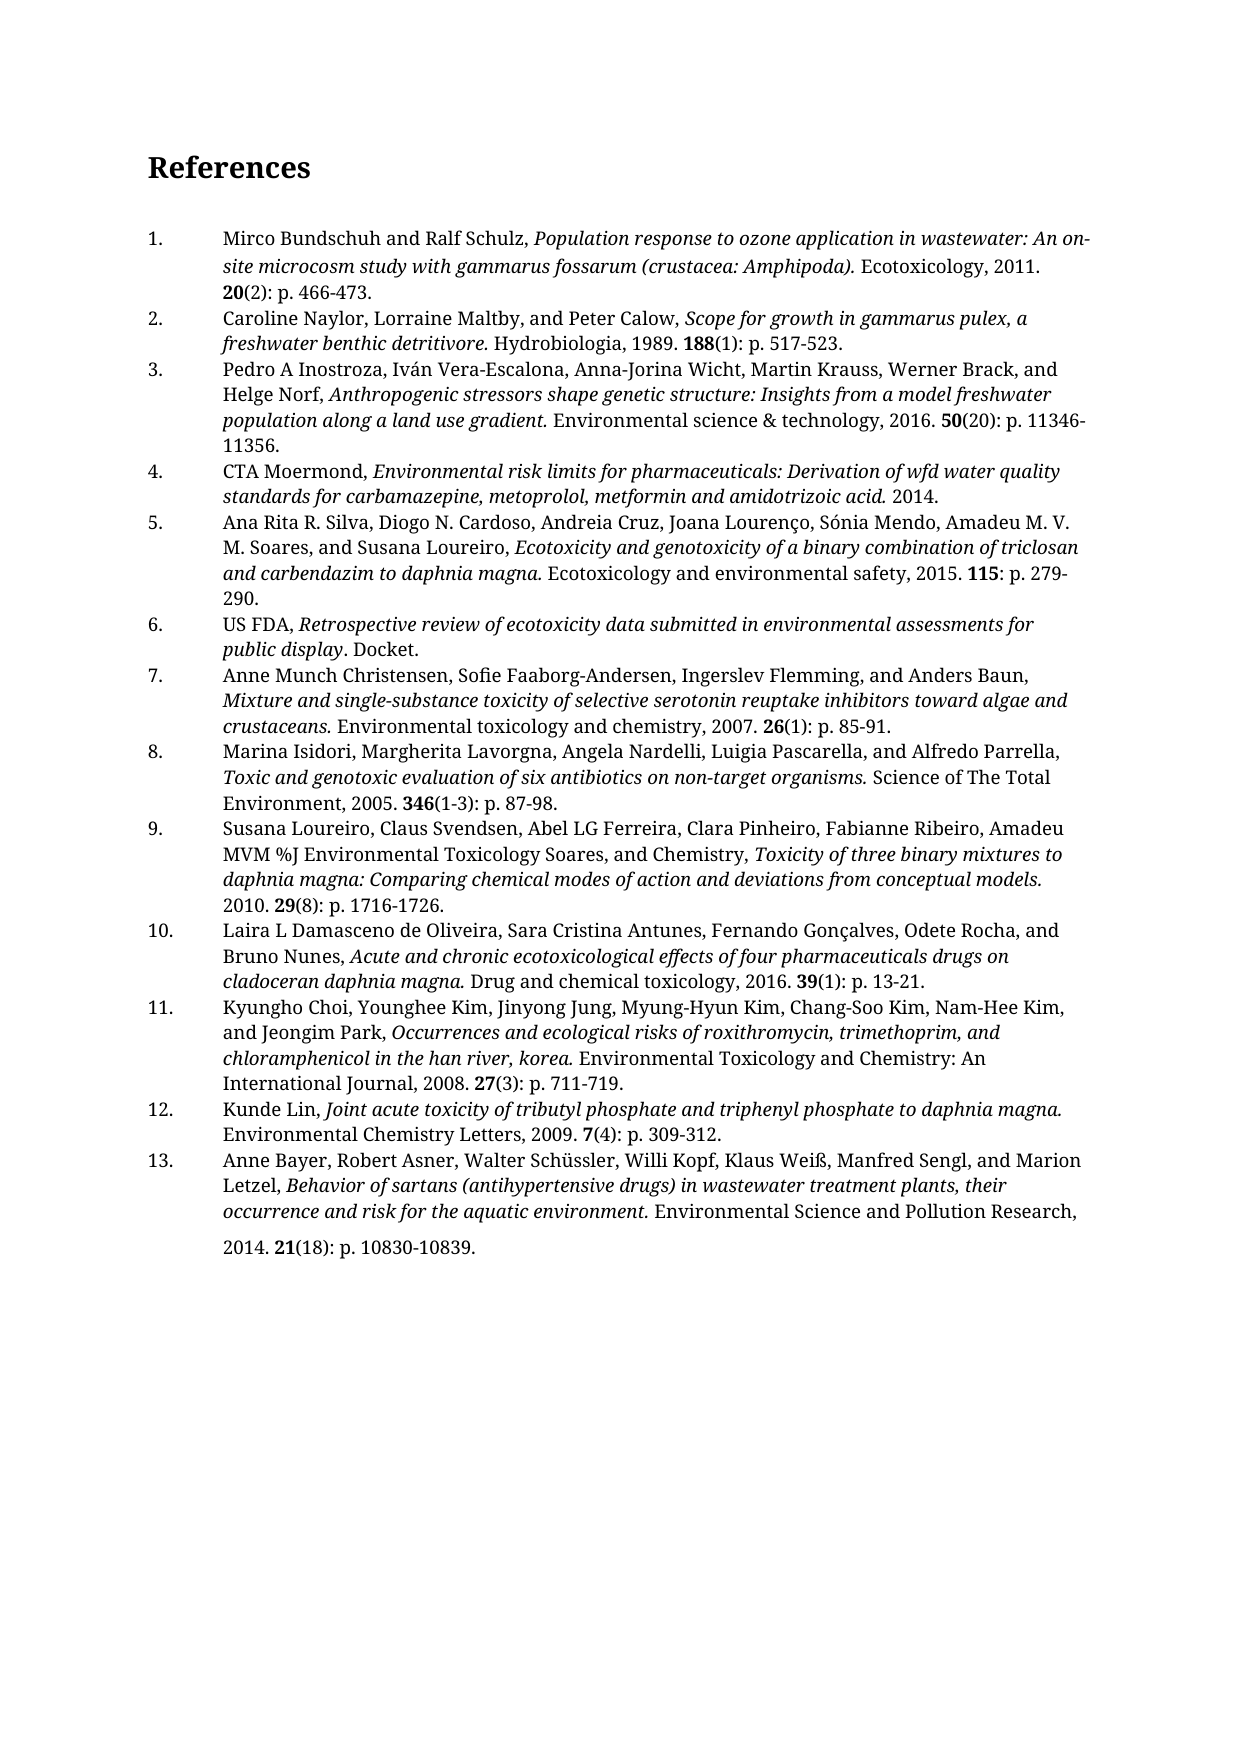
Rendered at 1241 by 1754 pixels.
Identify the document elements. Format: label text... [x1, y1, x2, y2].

text 5. Ana Rita R. Silva, Diogo N. Cardoso, Andreia Cruz, Joana Lourenço, Sónia Mendo, Amadeu M. V. M. Soares, and Susana Loureiro, Ecotoxicity and genotoxicity of a binary combination of triclosan and carbendazim to daphnia magna. Ecotoxicology and environmental safety, 2015. 115: p. 279-290. [148, 509, 1092, 611]
text 3. Pedro A Inostroza, Iván Vera-Escalona, Anna-Jorina Wicht, Martin Krauss, Werner Brack, and Helge Norf, Anthropogenic stressors shape genetic structure: Insights from a model freshwater population along a land use gradient. Environmental science & technology, 2016. 50(20): p. 11346-11356. [148, 356, 1092, 458]
text 4. CTA Moermond, Environmental risk limits for pharmaceuticals: Derivation of wfd water quality standards for carbamazepine, metoprolol, metformin and amidotrizoic acid. 2014. [148, 458, 1092, 509]
text References [148, 148, 1092, 187]
text 6. US FDA, Retrospective review of ecotoxicity data submitted in environmental assessments for public display. Docket. [148, 611, 1092, 662]
text 11. Kyungho Choi, Younghee Kim, Jinyong Jung, Myung‐Hyun Kim, Chang‐Soo Kim, Nam‐Hee Kim, and Jeongim Park, Occurrences and ecological risks of roxithromycin, trimethoprim, and chloramphenicol in the han river, korea. Environmental Toxicology and Chemistry: An International Journal, 2008. 27(3): p. 711-719. [148, 994, 1092, 1096]
text 10. Laira L Damasceno de Oliveira, Sara Cristina Antunes, Fernando Gonçalves, Odete Rocha, and Bruno Nunes, Acute and chronic ecotoxicological effects of four pharmaceuticals drugs on cladoceran daphnia magna. Drug and chemical toxicology, 2016. 39(1): p. 13-21. [148, 917, 1092, 994]
text 1. Mirco Bundschuh and Ralf Schulz, Population response to ozone application in wastewater: An on-site microcosm study with gammarus fossarum (crustacea: Amphipoda). Ecotoxicology, 2011. 20(2): p. 466-473. [148, 214, 1092, 305]
text 8. Marina Isidori, Margherita Lavorgna, Angela Nardelli, Luigia Pascarella, and Alfredo Parrella, Toxic and genotoxic evaluation of six antibiotics on non-target organisms. Science of The Total Environment, 2005. 346(1-3): p. 87-98. [148, 739, 1092, 815]
text 2. Caroline Naylor, Lorraine Maltby, and Peter Calow, Scope for growth in gammarus pulex, a freshwater benthic detritivore. Hydrobiologia, 1989. 188(1): p. 517-523. [148, 305, 1092, 356]
text 13. Anne Bayer, Robert Asner, Walter Schüssler, Willi Kopf, Klaus Weiß, Manfred Sengl, and Marion Letzel, Behavior of sartans (antihypertensive drugs) in wastewater treatment plants, their occurrence and risk for the aquatic environment. Environmental Science and Pollution Research, 2014. 21(18): p. 10830-10839. [148, 1147, 1092, 1263]
text 7. Anne Munch Christensen, Sofie Faaborg‐Andersen, Ingerslev Flemming, and Anders Baun, Mixture and single‐substance toxicity of selective serotonin reuptake inhibitors toward algae and crustaceans. Environmental toxicology and chemistry, 2007. 26(1): p. 85-91. [148, 662, 1092, 739]
text 12. Kunde Lin, Joint acute toxicity of tributyl phosphate and triphenyl phosphate to daphnia magna. Environmental Chemistry Letters, 2009. 7(4): p. 309-312. [148, 1096, 1092, 1147]
text 9. Susana Loureiro, Claus Svendsen, Abel LG Ferreira, Clara Pinheiro, Fabianne Ribeiro, Amadeu MVM %J Environmental Toxicology Soares, and Chemistry, Toxicity of three binary mixtures to daphnia magna: Comparing chemical modes of action and deviations from conceptual models. 2010. 29(8): p. 1716-1726. [148, 815, 1092, 917]
